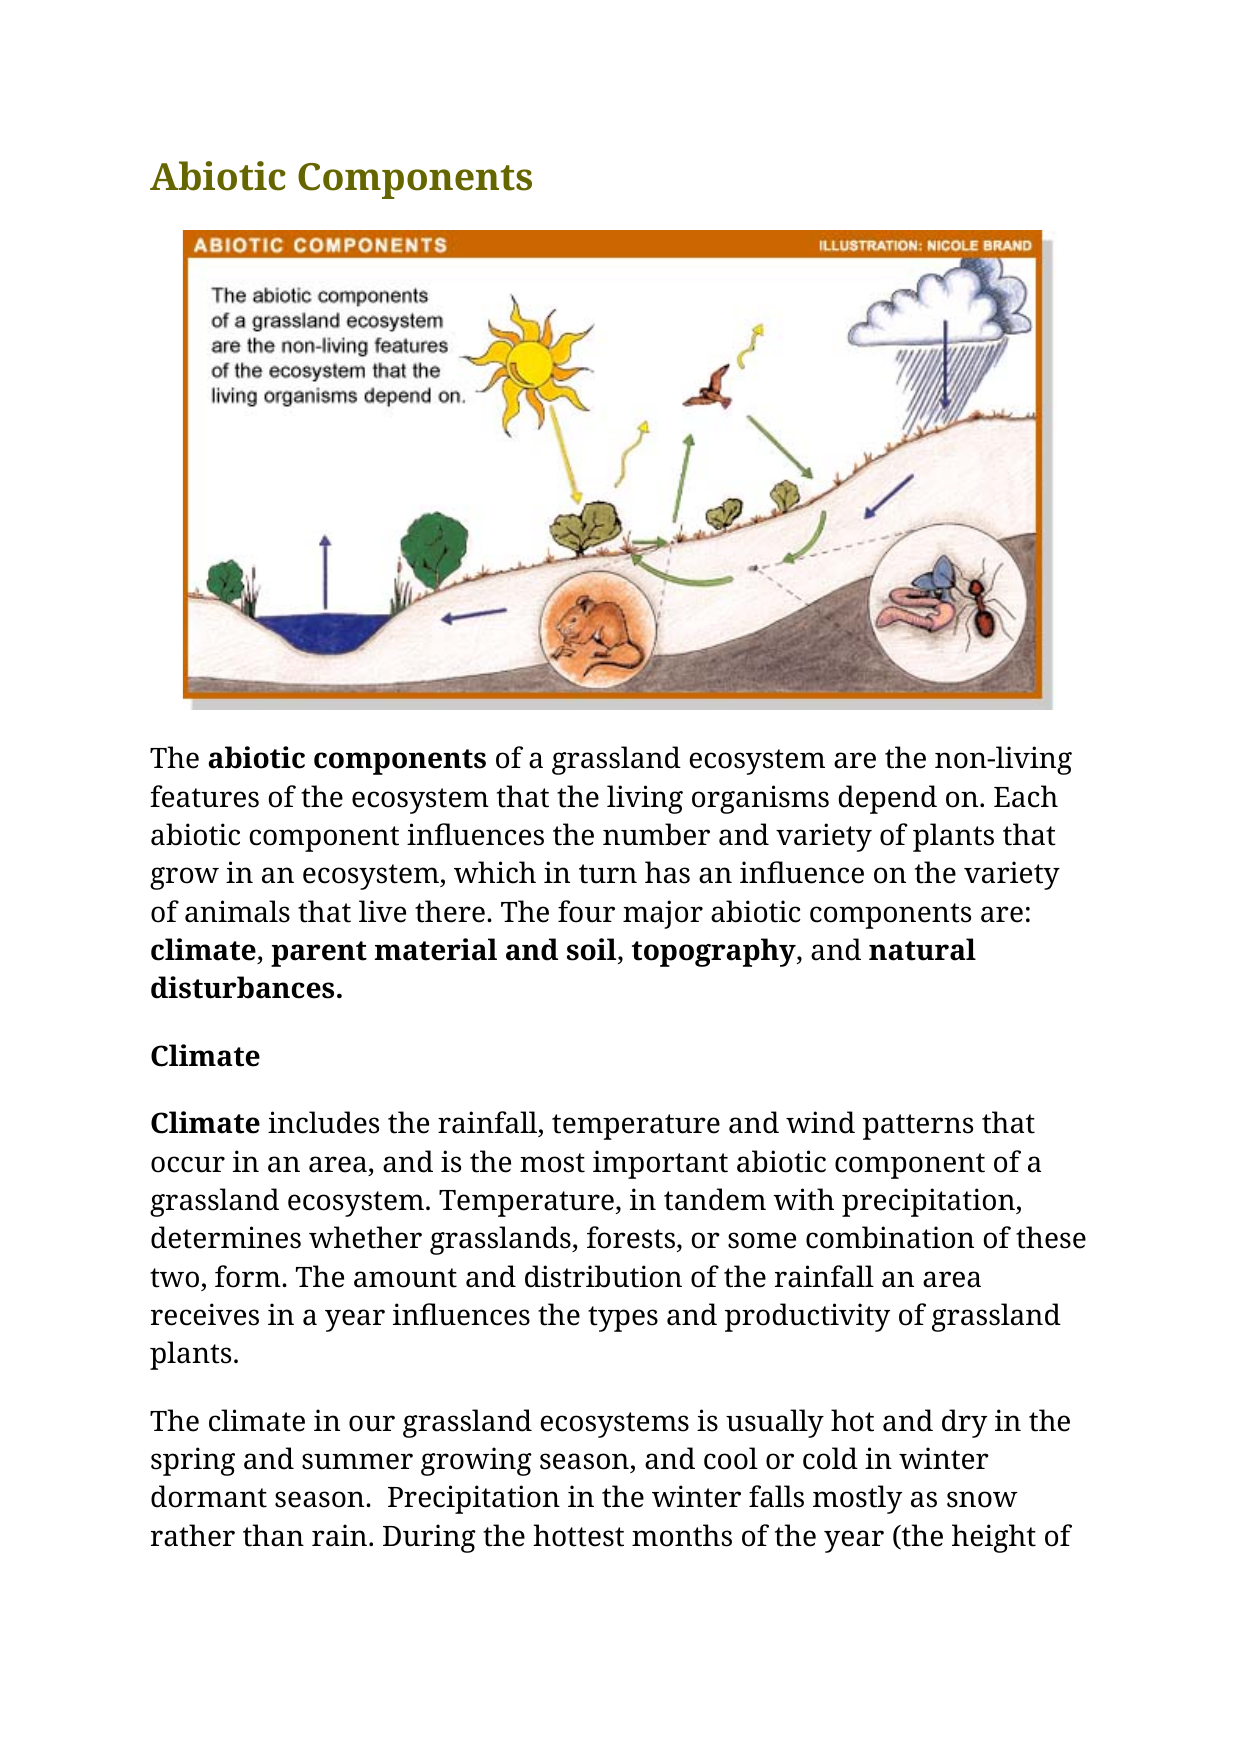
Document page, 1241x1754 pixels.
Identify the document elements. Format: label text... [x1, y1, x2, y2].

text Climate includes the rainfall, temperature and wind patterns that occur in an area, and is the most important abiotic component of a grassland ecosystem. Temperature, in tandem with precipitation, determines whether grasslands, forests, or some combination of these two, form. The amount and distribution of the rainfall an area receives in a year influences the types and productivity of grassland plants. [150, 1104, 1090, 1372]
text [150, 1401, 1090, 1554]
text Climate [150, 1036, 1090, 1074]
text The abiotic components of a grassland ecosystem are the non-living features of the ecosystem that the living organisms depend on. Each abiotic component influences the number and variety of plants that grow in an ecosystem, which in turn has an influence on the variety of animals that live there. The four major abiotic components are: climate, parent material and soil, topography, and natural disturbances. [150, 739, 1090, 1007]
text Abiotic Components [150, 150, 1090, 201]
picture [182, 230, 1058, 710]
